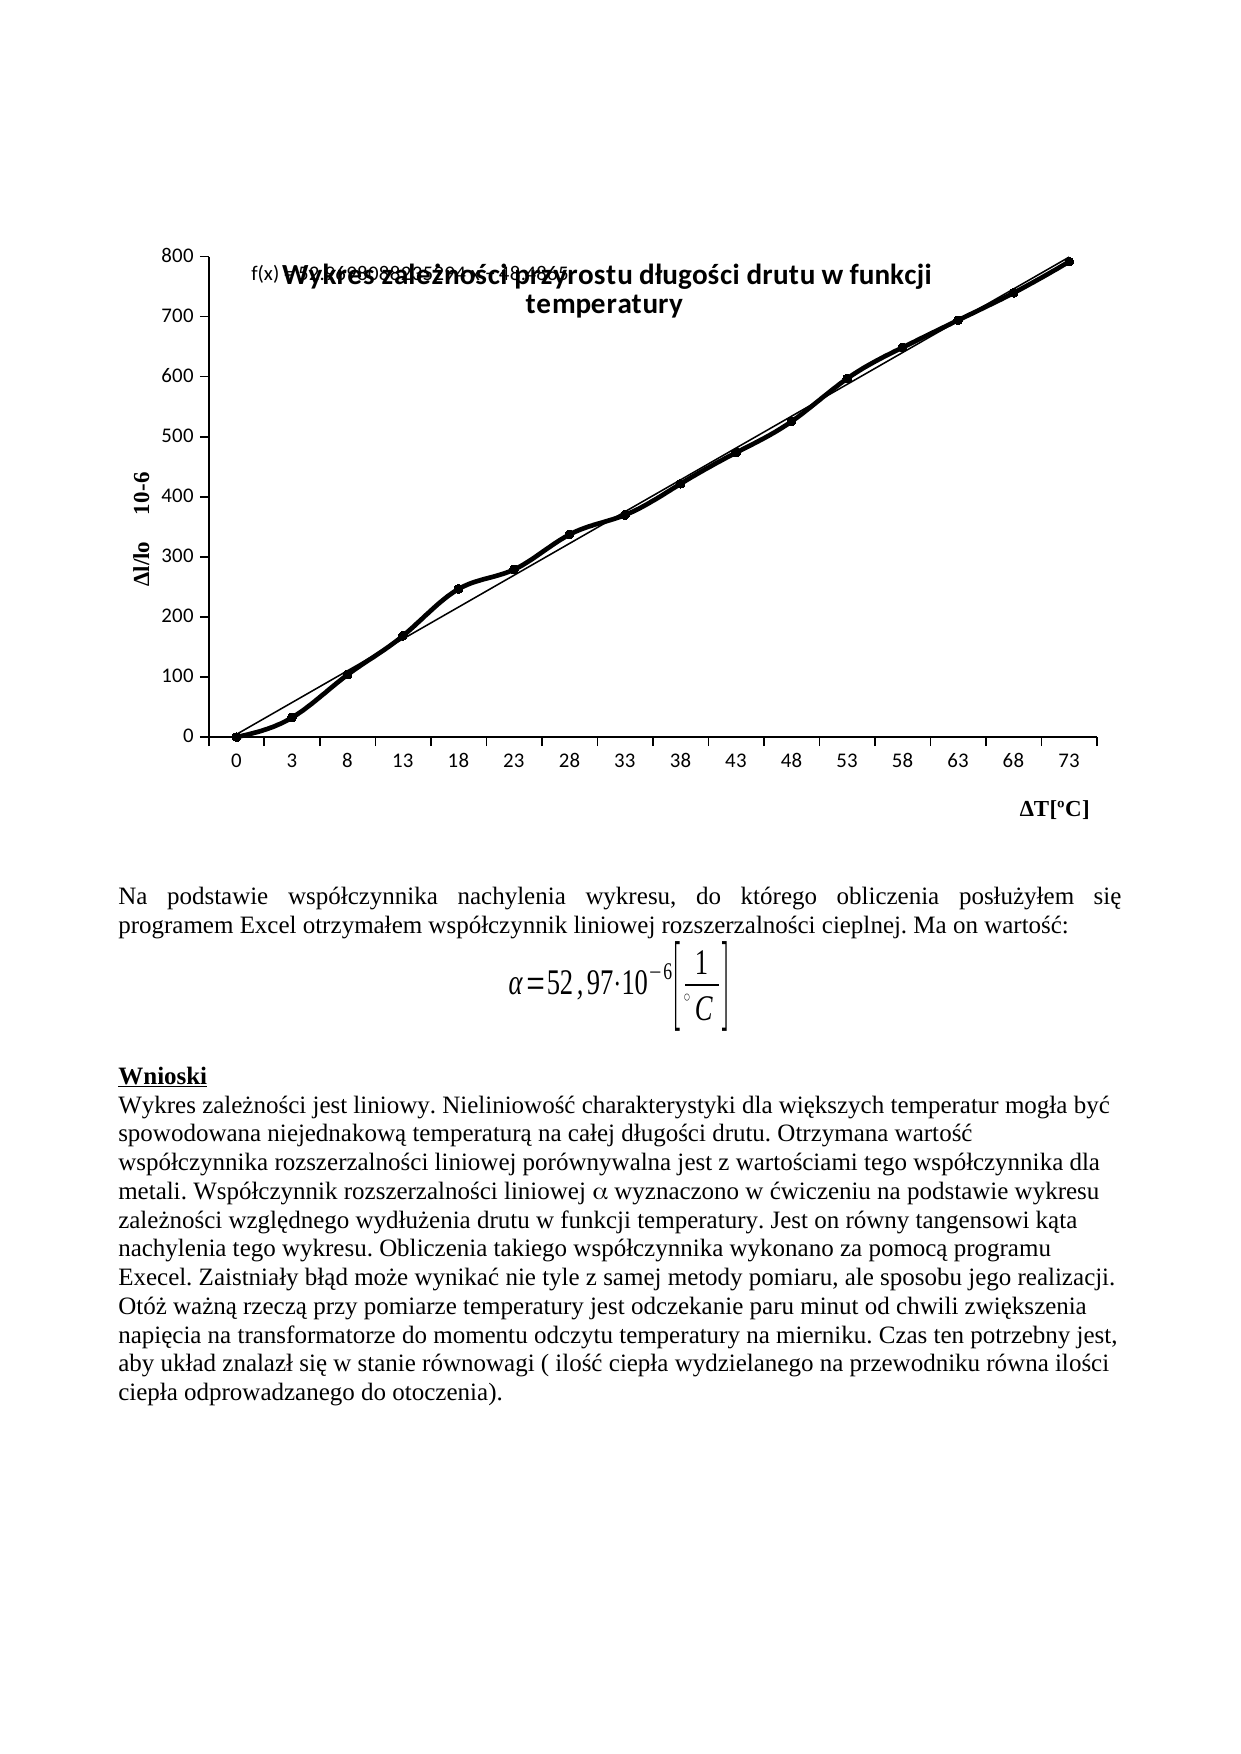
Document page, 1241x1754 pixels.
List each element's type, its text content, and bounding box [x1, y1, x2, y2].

text Na podstawie współczynnika nachylenia wykresu, do którego obliczenia posłużyłem się programem Excel otrzymałem współczynnik liniowej rozszerzalności cieplnej. Ma on wartość: [118, 881, 1122, 938]
text Wnioski Wykres zależności jest liniowy. Nieliniowość charakterystyki dla większych temperatur mogła być spowodowana niejednakową temperaturą na całej długości drutu. Otrzymana wartość współczynnika rozszerzalności liniowej porównywalna jest z wartościami tego współczynnika dla metali. Współczynnik rozszerzalności liniowej wyznaczono w ćwiczeniu na podstawie wykresu zależności względnego wydłużenia drutu w funkcji temperatury. Jest on równy tangensowi kąta nachylenia tego wykresu. Obliczenia takiego współczynnika wykonano za pomocą programu Execel. Zaistniały błąd może wynikać nie tyle z samej metody pomiaru, ale sposobu jego realizacji. Otóż ważną rzeczą przy pomiarze temperatury jest odczekanie paru minut od chwili zwiększenia napięcia na transformatorze do momentu odczytu temperatury na mierniku. Czas ten potrzebny jest, aby układ znalazł się w stanie równowagi ( ilość ciepła wydzielanego na przewodniku równa ilości ciepła odprowadzanego do otoczenia). [118, 1061, 1122, 1406]
